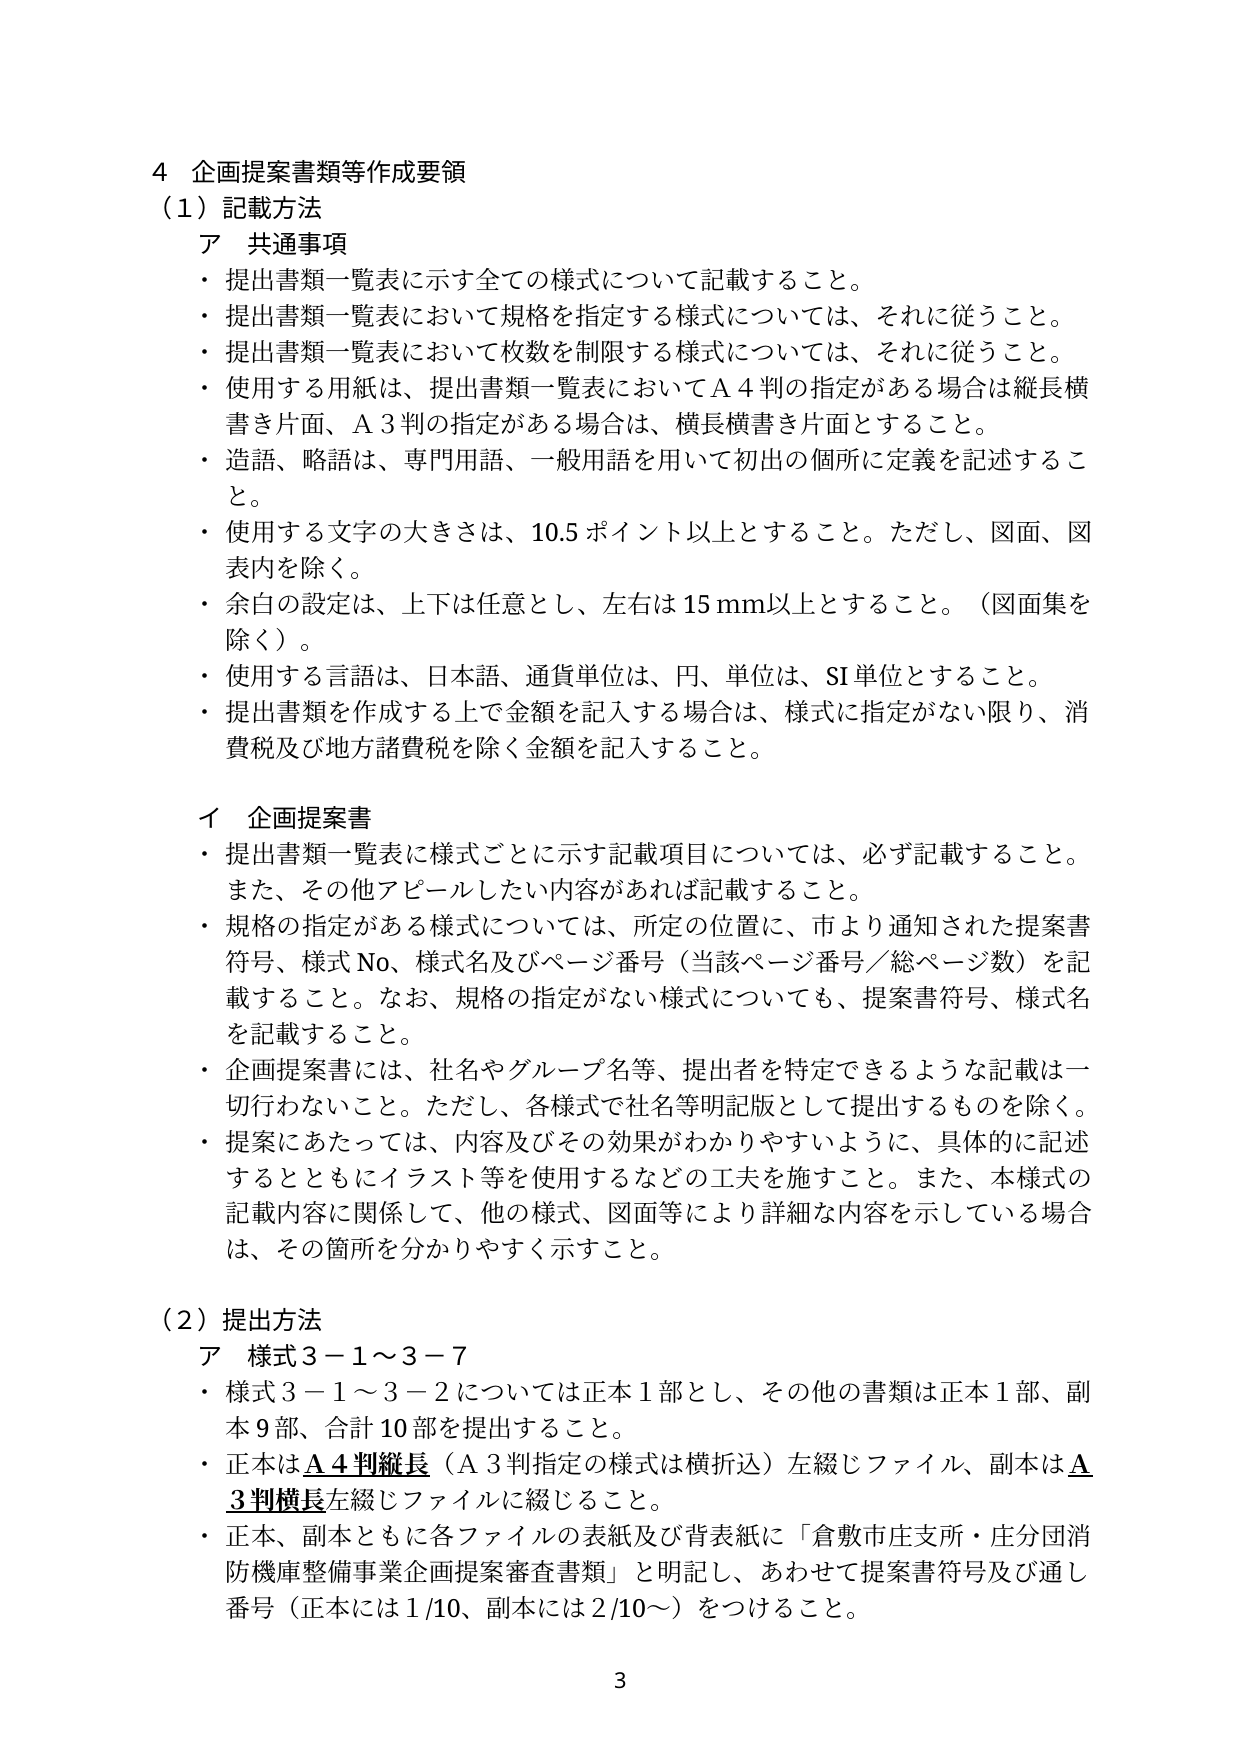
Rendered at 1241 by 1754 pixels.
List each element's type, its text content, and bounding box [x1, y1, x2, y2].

list 余白の設定は、上下は任意とし、左右は15ｍｍ以上とすること。（図面集を除く）。 [192, 584, 1092, 656]
list 使用する言語は、日本語、通貨単位は、円、単位は、SI単位とすること。 [192, 656, 1092, 692]
text イ 企画提案書 [148, 798, 1092, 835]
subtitle 企画提案書類等作成要領 [148, 152, 1092, 188]
list 提出書類一覧表に様式ごとに示す記載項目については、必ず記載すること。また、その他アピールしたい内容があれば記載すること。 [192, 835, 1092, 907]
list 様式３－１～３－２については正本１部とし、その他の書類は正本１部、副本9部、合計10部を提出すること。 [192, 1373, 1092, 1444]
list 提出書類一覧表において規格を指定する様式については、それに従うこと。 [192, 297, 1092, 333]
list 提出書類一覧表において枚数を制限する様式については、それに従うこと。 [192, 333, 1092, 369]
list 提案にあたっては、内容及びその効果がわかりやすいように、具体的に記述するとともにイラスト等を使用するなどの工夫を施すこと。また、本様式の記載内容に関係して、他の様式、図面等により詳細な内容を示している場合は、その箇所を分かりやすく示すこと。 [192, 1122, 1092, 1266]
text ア 共通事項 [148, 225, 1092, 261]
text ア 様式３－１～３－７ [148, 1336, 1092, 1373]
list 提出書類を作成する上で金額を記入する場合は、様式に指定がない限り、消費税及び地方諸費税を除く金額を記入すること。 [192, 692, 1092, 764]
list 企画提案書には、社名やグループ名等、提出者を特定できるような記載は一切行わないこと。ただし、各様式で社名等明記版として提出するものを除く。 [192, 1050, 1092, 1122]
subtitle （２）提出方法 [148, 1300, 1092, 1336]
list 規格の指定がある様式については、所定の位置に、市より通知された提案書符号、様式No、様式名及びページ番号（当該ページ番号／総ページ数）を記載すること。なお、規格の指定がない様式についても、提案書符号、様式名を記載すること。 [192, 907, 1092, 1050]
list 正本はＡ４判縦長（Ａ３判指定の様式は横折込）左綴じファイル、副本はＡ３判横長左綴じファイルに綴じること。 [192, 1444, 1092, 1516]
list 使用する用紙は、提出書類一覧表においてＡ４判の指定がある場合は縦長横書き片面、Ａ３判の指定がある場合は、横長横書き片面とすること。 [192, 369, 1092, 441]
subtitle （１）記載方法 [148, 188, 1092, 225]
list 使用する文字の大きさは、10.5ポイント以上とすること。ただし、図面、図表内を除く。 [192, 512, 1092, 584]
list 正本、副本ともに各ファイルの表紙及び背表紙に「倉敷市庄支所・庄分団消防機庫整備事業企画提案審査書類」と明記し、あわせて提案書符号及び通し番号（正本には１/10、副本には２/10～）をつけること。 [192, 1516, 1092, 1624]
list 提出書類一覧表に示す全ての様式について記載すること。 [192, 261, 1092, 297]
list 造語、略語は、専門用語、一般用語を用いて初出の個所に定義を記述すること。 [192, 441, 1092, 512]
